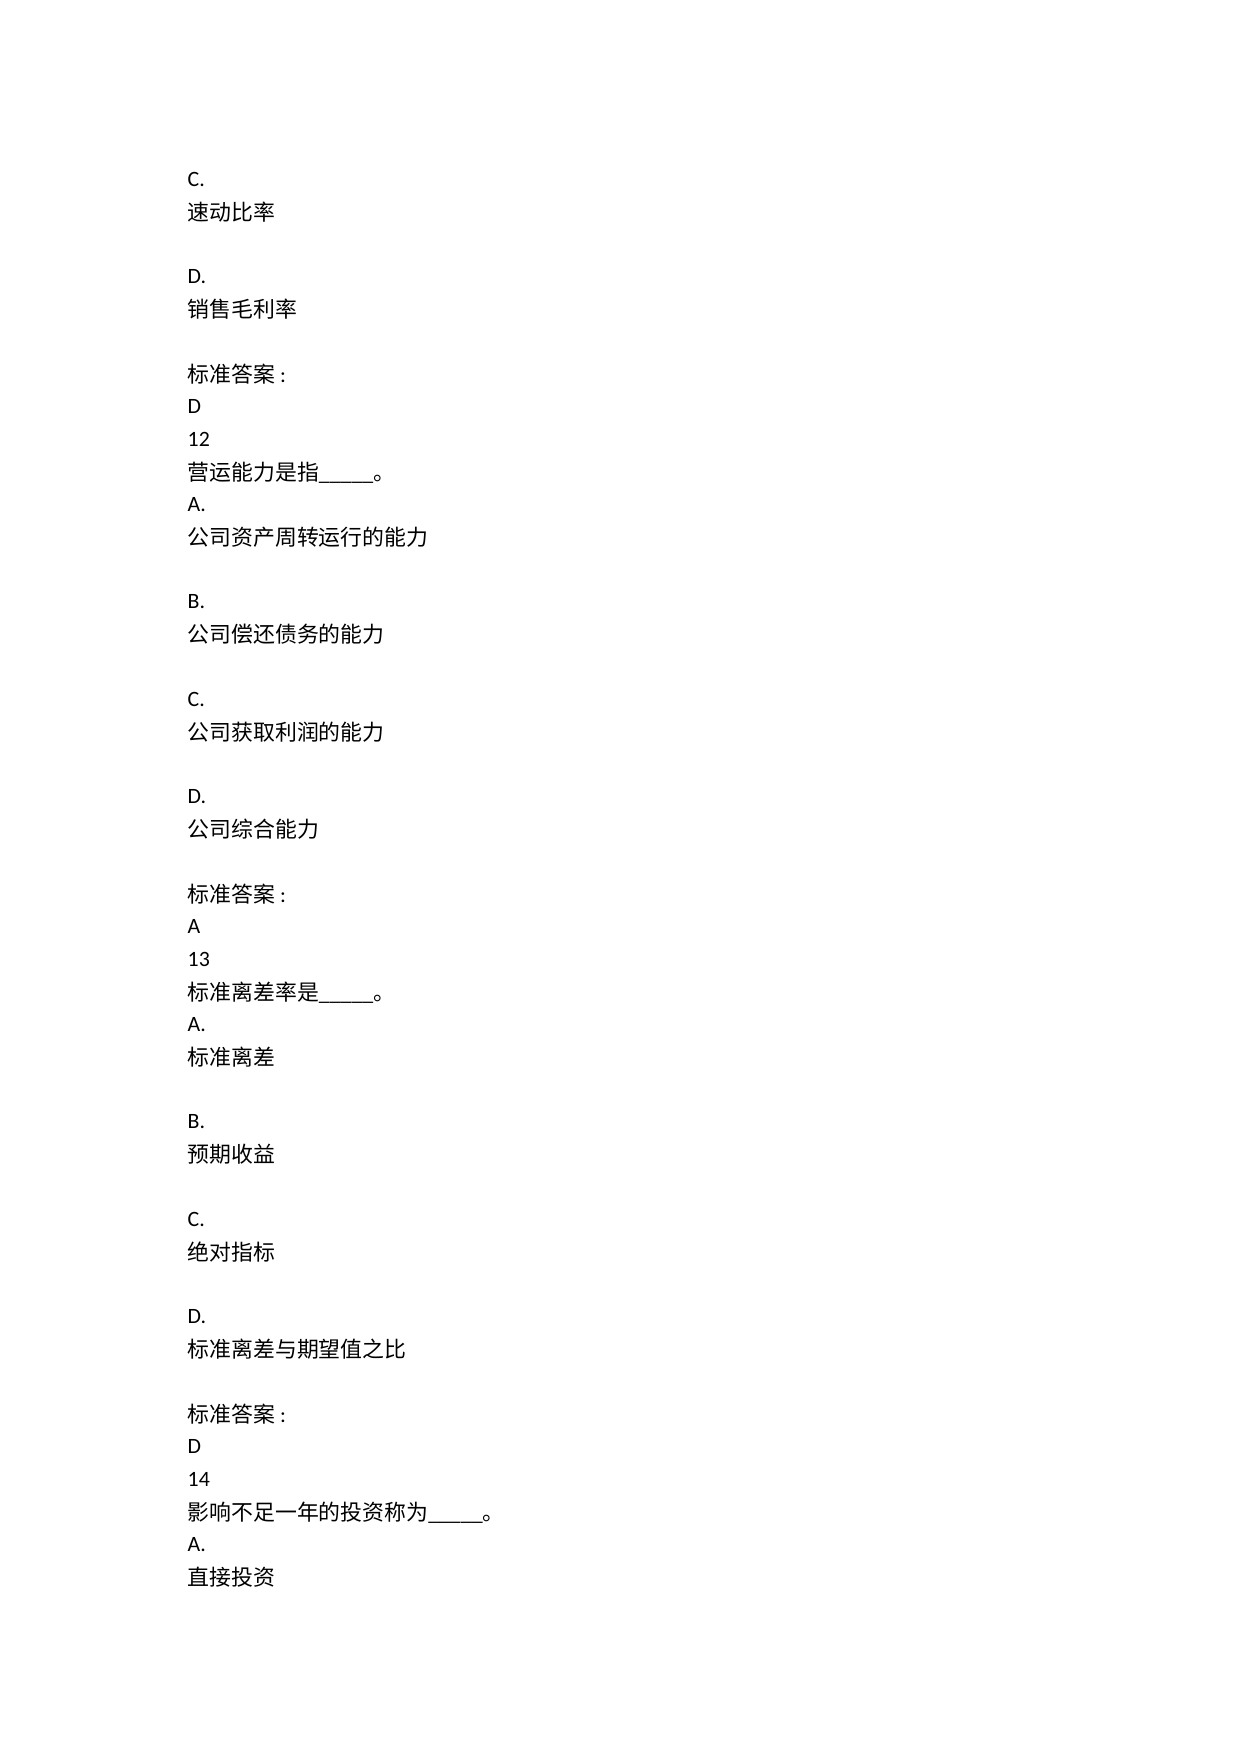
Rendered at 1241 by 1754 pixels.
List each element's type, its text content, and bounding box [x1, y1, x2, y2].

text 13 [187, 942, 1053, 974]
text D [187, 389, 1053, 422]
text C. [187, 162, 1053, 194]
text 预期收益 [187, 1137, 1053, 1169]
text B. [187, 1104, 1053, 1137]
text C. [187, 1202, 1053, 1234]
text 标准离差 [187, 1039, 1053, 1072]
text 公司资产周转运行的能力 [187, 519, 1053, 552]
text C. [187, 682, 1053, 714]
text 标准答案 : [187, 877, 1053, 909]
text A. [187, 1527, 1053, 1559]
text 公司偿还债务的能力 [187, 617, 1053, 649]
text 公司获取利润的能力 [187, 714, 1053, 747]
text 标准答案 : [187, 357, 1053, 389]
text 绝对指标 [187, 1234, 1053, 1267]
text 营运能力是指_____。 [187, 454, 1053, 487]
text D. [187, 779, 1053, 812]
text D. [187, 259, 1053, 292]
text A [187, 909, 1053, 942]
text A. [187, 487, 1053, 519]
text D [187, 1429, 1053, 1462]
text 标准离差与期望值之比 [187, 1332, 1053, 1364]
text 12 [187, 422, 1053, 454]
text 影响不足一年的投资称为_____。 [187, 1494, 1053, 1527]
text 速动比率 [187, 194, 1053, 227]
text 标准答案 : [187, 1397, 1053, 1429]
text 公司综合能力 [187, 812, 1053, 844]
text D. [187, 1299, 1053, 1332]
text B. [187, 584, 1053, 617]
text 标准离差率是_____。 [187, 974, 1053, 1007]
text 直接投资 [187, 1559, 1053, 1592]
text 销售毛利率 [187, 292, 1053, 324]
text 14 [187, 1462, 1053, 1494]
text A. [187, 1007, 1053, 1039]
